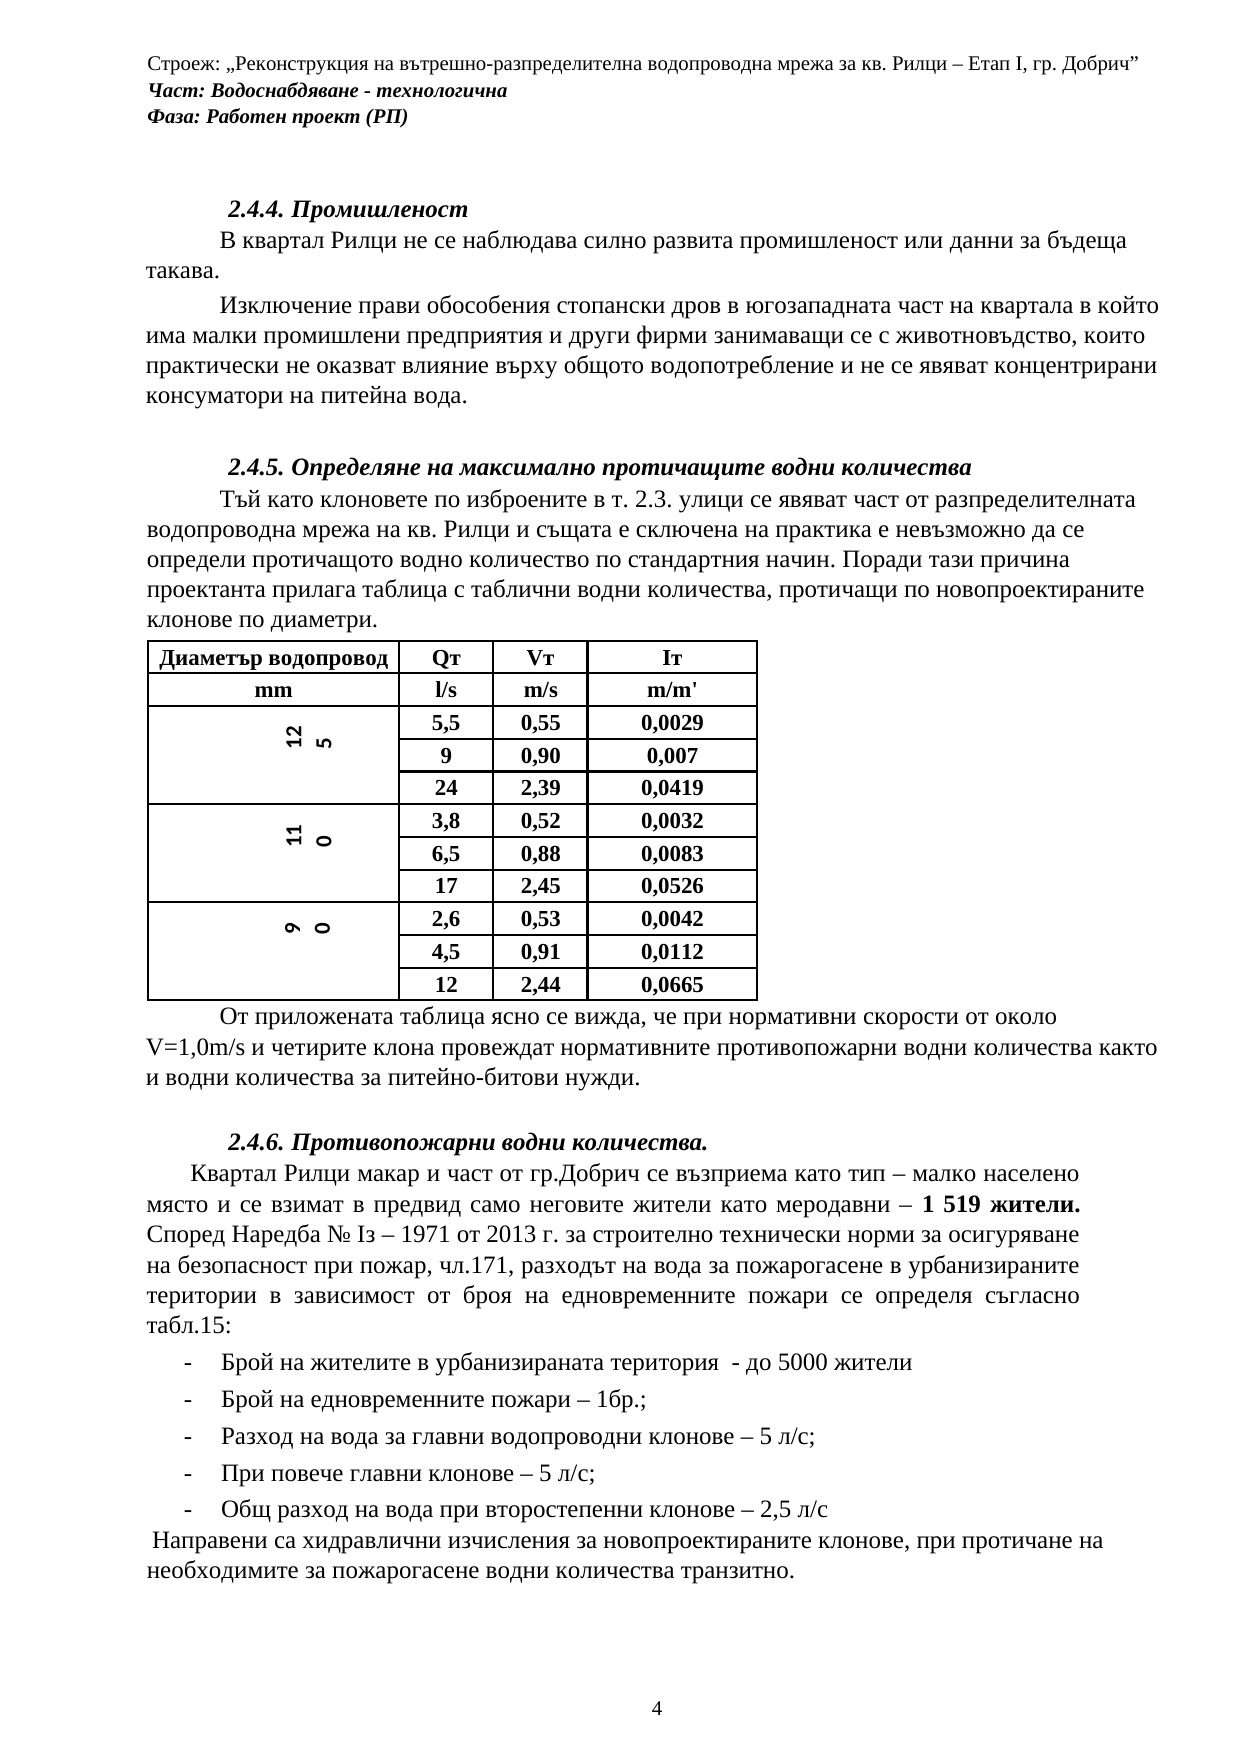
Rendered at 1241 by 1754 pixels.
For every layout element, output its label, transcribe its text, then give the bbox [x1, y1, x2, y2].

list Общ разход на вода при второстепенни клонове – 2,5 л/с [183, 1494, 1168, 1523]
table_cell 0,0042 [589, 903, 756, 934]
table_cell 12 [400, 969, 492, 999]
table_cell 0,90 [494, 740, 586, 770]
table_cell 2,6 [400, 903, 492, 934]
table_cell [149, 903, 398, 999]
table_cell 0,52 [494, 805, 586, 836]
list Брой на жителите в урбанизираната територия - до 5000 жители [183, 1347, 1168, 1376]
table_cell m/m' [589, 674, 756, 705]
table_cell 0,0526 [589, 871, 756, 901]
table_cell 0,91 [494, 936, 586, 967]
text От приложената таблица ясно се вижда, че при нормативни скорости от около V=1,0m/s и четирите клона провеждат нормативните противопожарни водни количества както и водни количества за питейно-битови нужди. [146, 1001, 1160, 1090]
table_cell [149, 707, 398, 803]
table_header Диаметър водопровод [149, 642, 398, 672]
table_cell 2,44 [494, 969, 586, 999]
subtitle 2.4.4. Промишленост [228, 194, 1167, 222]
table_cell 0,53 [494, 903, 586, 934]
table_cell 2,39 [494, 773, 586, 803]
list Брой на едновременните пожари – 1бр.; [183, 1384, 1168, 1413]
subtitle 2.4.5. Определяне на максимално протичащите водни количества [228, 452, 1167, 481]
table_cell [149, 805, 398, 901]
table_cell 5,5 [400, 707, 492, 738]
table_cell l/s [400, 674, 492, 705]
table_cell 0,0029 [589, 707, 756, 738]
table_cell 24 [400, 773, 492, 803]
table_cell 3,8 [400, 805, 492, 836]
table_cell 0,0032 [589, 805, 756, 836]
table_cell 9 [400, 740, 492, 770]
table_cell 17 [400, 871, 492, 901]
table_cell 0,0665 [589, 969, 756, 999]
list При повече главни клонове – 5 л/с; [183, 1458, 1168, 1487]
table_cell 0,88 [494, 838, 586, 868]
table_cell 4,5 [400, 936, 492, 967]
table_cell mm [149, 674, 398, 705]
text Изключение прави обособения стопански дров в югозападната част на квартала в който има малки промишлени предприятия и други фирми занимаващи се с животновъдство, които практически не оказват влияние върху общото водопотребление и не се явяват концентрирани консуматори на питейна вода. [146, 290, 1168, 409]
table_cell 6,5 [400, 838, 492, 868]
table_cell 0,0419 [589, 773, 756, 803]
text Направени са хидравлични изчисления за новопроектираните клонове, при протичане на необходимите за пожарогасене водни количества транзитно. [146, 1525, 1168, 1584]
list Разход на вода за главни водопроводни клонове – 5 л/с; [183, 1421, 1168, 1450]
text 2.4.6. Противопожарни водни количества. [228, 1127, 1184, 1156]
text В квартал Рилци не се наблюдава силно развита промишленост или данни за бъдеща такава. [146, 225, 1168, 284]
table_cell 2,45 [494, 871, 586, 901]
text Тъй като клоновете по изброените в т. 2.3. улици се явяват част от разпределителната водопроводна мрежа на кв. Рилци и същата е сключена на практика е невъзможно да се определи протичащото водно количество по стандартния начин. Поради тази причина проектанта прилага таблица с таблични водни количества, протичащи по новопроектираните клонове по диаметри. [146, 484, 1168, 633]
table_cell 0,0112 [589, 936, 756, 967]
text Квартал Рилци макар и част от гр.Добрич се възприема като тип – малко населено място и се взимат в предвид само неговите жители като меродавни – 1 519 жители. Според Наредба № Iз – 1971 от 2013 г. за строително технически норми за осигуряване на безопасност при пожар, чл.171, разходът на вода за пожарогасене в урбанизираните територии в зависимост от броя на едновременните пожари се определя съгласно табл.15: [146, 1158, 1081, 1339]
table_header Vт [494, 642, 586, 672]
table_cell 0,0083 [589, 838, 756, 868]
table_cell 0,007 [589, 740, 756, 770]
table_header Qт [400, 642, 492, 672]
table_header Iт [589, 642, 756, 672]
table_cell 0,55 [494, 707, 586, 738]
table_cell m/s [494, 674, 586, 705]
